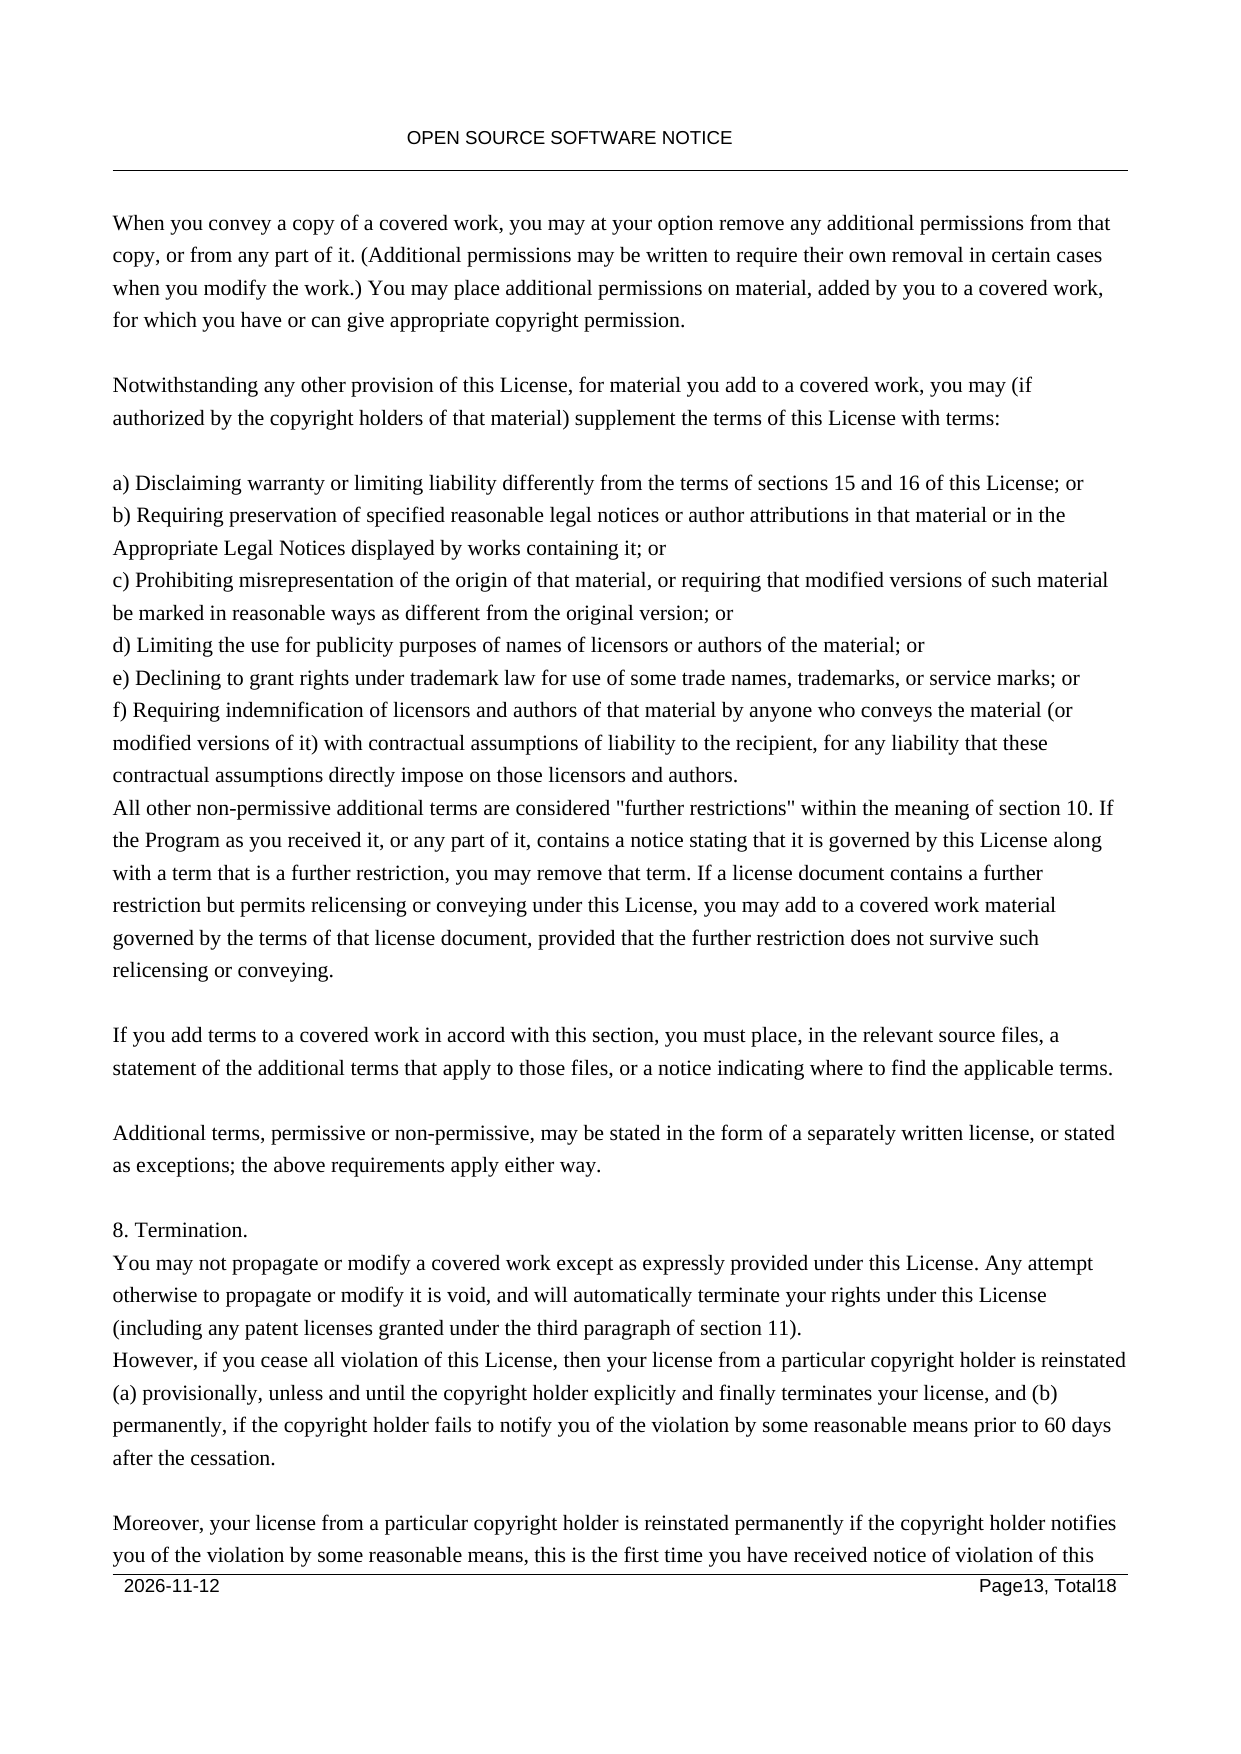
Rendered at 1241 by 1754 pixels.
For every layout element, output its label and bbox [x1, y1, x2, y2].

text [112, 206, 1128, 1571]
